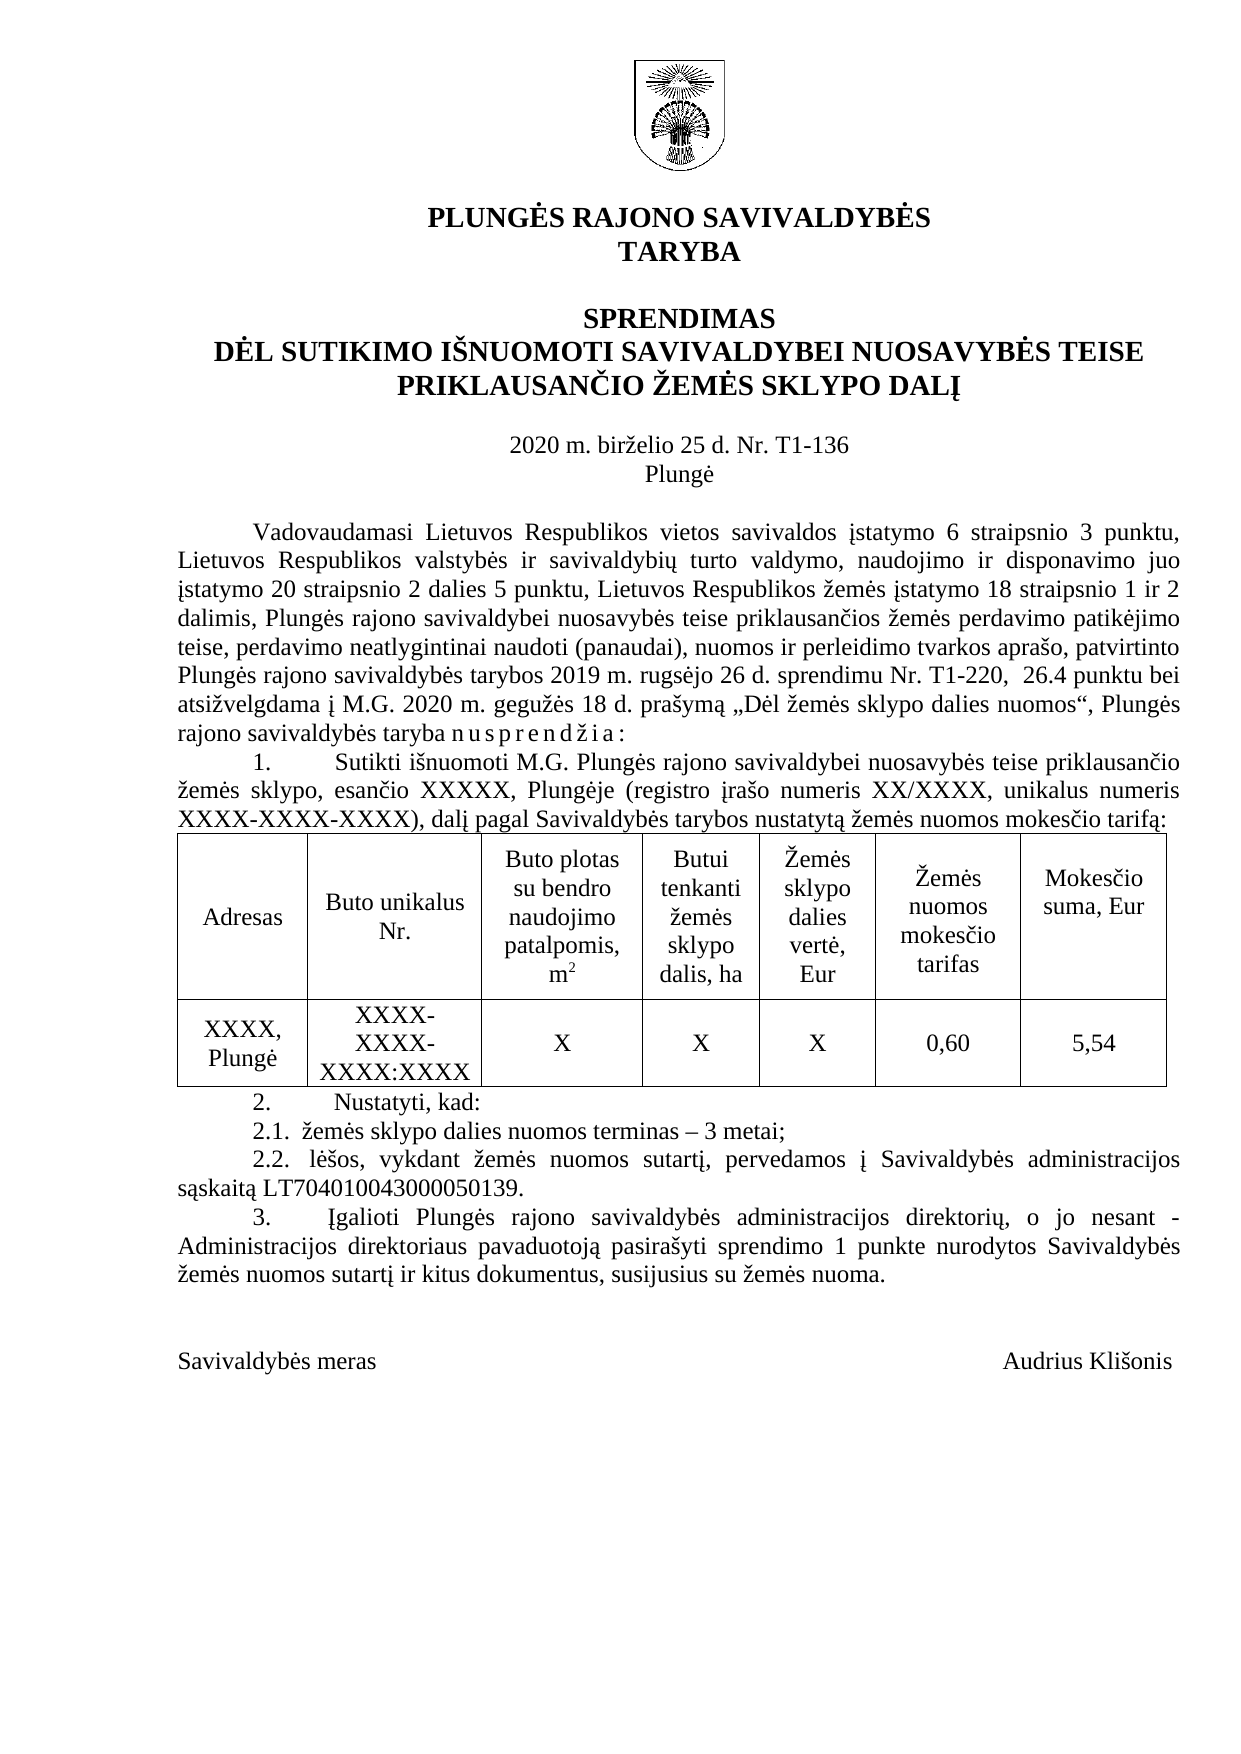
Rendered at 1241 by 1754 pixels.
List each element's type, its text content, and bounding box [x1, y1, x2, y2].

table_header Mokesčio suma, Eur [1021, 834, 1166, 999]
table_cell XXXX-XXXX-XXXX:XXXX [308, 1000, 481, 1086]
table_header Buto plotas su bendro naudojimo patalpomis, m2 [482, 834, 642, 999]
list Įgalioti Plungės rajono savivaldybės administracijos direktorių, o jo nesant - Administracijos direktoriaus pavaduotoją pasirašyti sprendimo 1 punkte nurodytos Savivaldybės žemės nuomos sutartį ir kitus dokumentus, susijusius su žemės nuoma. [177, 1202, 1181, 1288]
text 2020 m. birželio 25 d. Nr. T1-136 [177, 430, 1181, 459]
text TARYBA [177, 234, 1181, 267]
table_cell XXXX, Plungė [178, 1000, 307, 1086]
table_cell X [482, 1000, 642, 1086]
picture [634, 60, 725, 89]
list Nustatyti, kad: [177, 1087, 1181, 1116]
table_header Žemės sklypo dalies vertė, Eur [760, 834, 875, 999]
text PLUNGĖS RAJONO SAVIVALDYBĖS [177, 89, 1181, 234]
text SPRENDIMAS [177, 301, 1181, 334]
text DĖL SUTIKIMO IŠNUOMOTI SAVIVALDYBEI NUOSAVYBĖS TEISE PRIKLAUSANČIO ŽEMĖS SKLYPO DALĮ [177, 334, 1181, 402]
text Savivaldybės meras Audrius Klišonis [177, 1346, 1181, 1374]
table_header Butui tenkanti žemės sklypo dalis, ha [643, 834, 759, 999]
list Sutikti išnuomoti M.G. Plungės rajono savivaldybei nuosavybės teise priklausančio žemės sklypo, esančio XXXXX, Plungėje (registro įrašo numeris XX/XXXX, unikalus numeris XXXX-XXXX-XXXX), dalį pagal Savivaldybės tarybos nustatytą žemės nuomos mokesčio tarifą: [177, 747, 1181, 833]
table_cell X [643, 1000, 759, 1086]
table_header Buto unikalus Nr. [308, 834, 481, 999]
table_cell X [760, 1000, 875, 1086]
table_cell 0,60 [876, 1000, 1020, 1086]
table_header Adresas [178, 834, 307, 999]
list žemės sklypo dalies nuomos terminas – 3 metai; [177, 1116, 1181, 1144]
text Vadovaudamasi Lietuvos Respublikos vietos savivaldos įstatymo 6 straipsnio 3 punktu, Lietuvos Respublikos valstybės ir savivaldybių turto valdymo, naudojimo ir disponavimo juo įstatymo 20 straipsnio 2 dalies 5 punktu, Lietuvos Respublikos žemės įstatymo 18 straipsnio 1 ir 2 dalimis, Plungės rajono savivaldybei nuosavybės teise priklausančios žemės perdavimo patikėjimo teise, perdavimo neatlygintinai naudoti (panaudai), nuomos ir perleidimo tvarkos aprašo, patvirtinto Plungės rajono savivaldybės tarybos 2019 m. rugsėjo 26 d. sprendimu Nr. T1-220, 26.4 punktu bei atsižvelgdama į M.G. 2020 m. gegužės 18 d. prašymą „Dėl žemės sklypo dalies nuomos“, Plungės rajono savivaldybės taryba nusprendžia: [177, 517, 1181, 747]
table_cell 5,54 [1021, 1000, 1166, 1086]
table_header Žemės nuomos mokesčio tarifas [876, 834, 1020, 999]
list lėšos, vykdant žemės nuomos sutartį, pervedamos į Savivaldybės administracijos sąskaitą LT704010043000050139. [177, 1144, 1181, 1202]
text Plungė [177, 459, 1181, 488]
